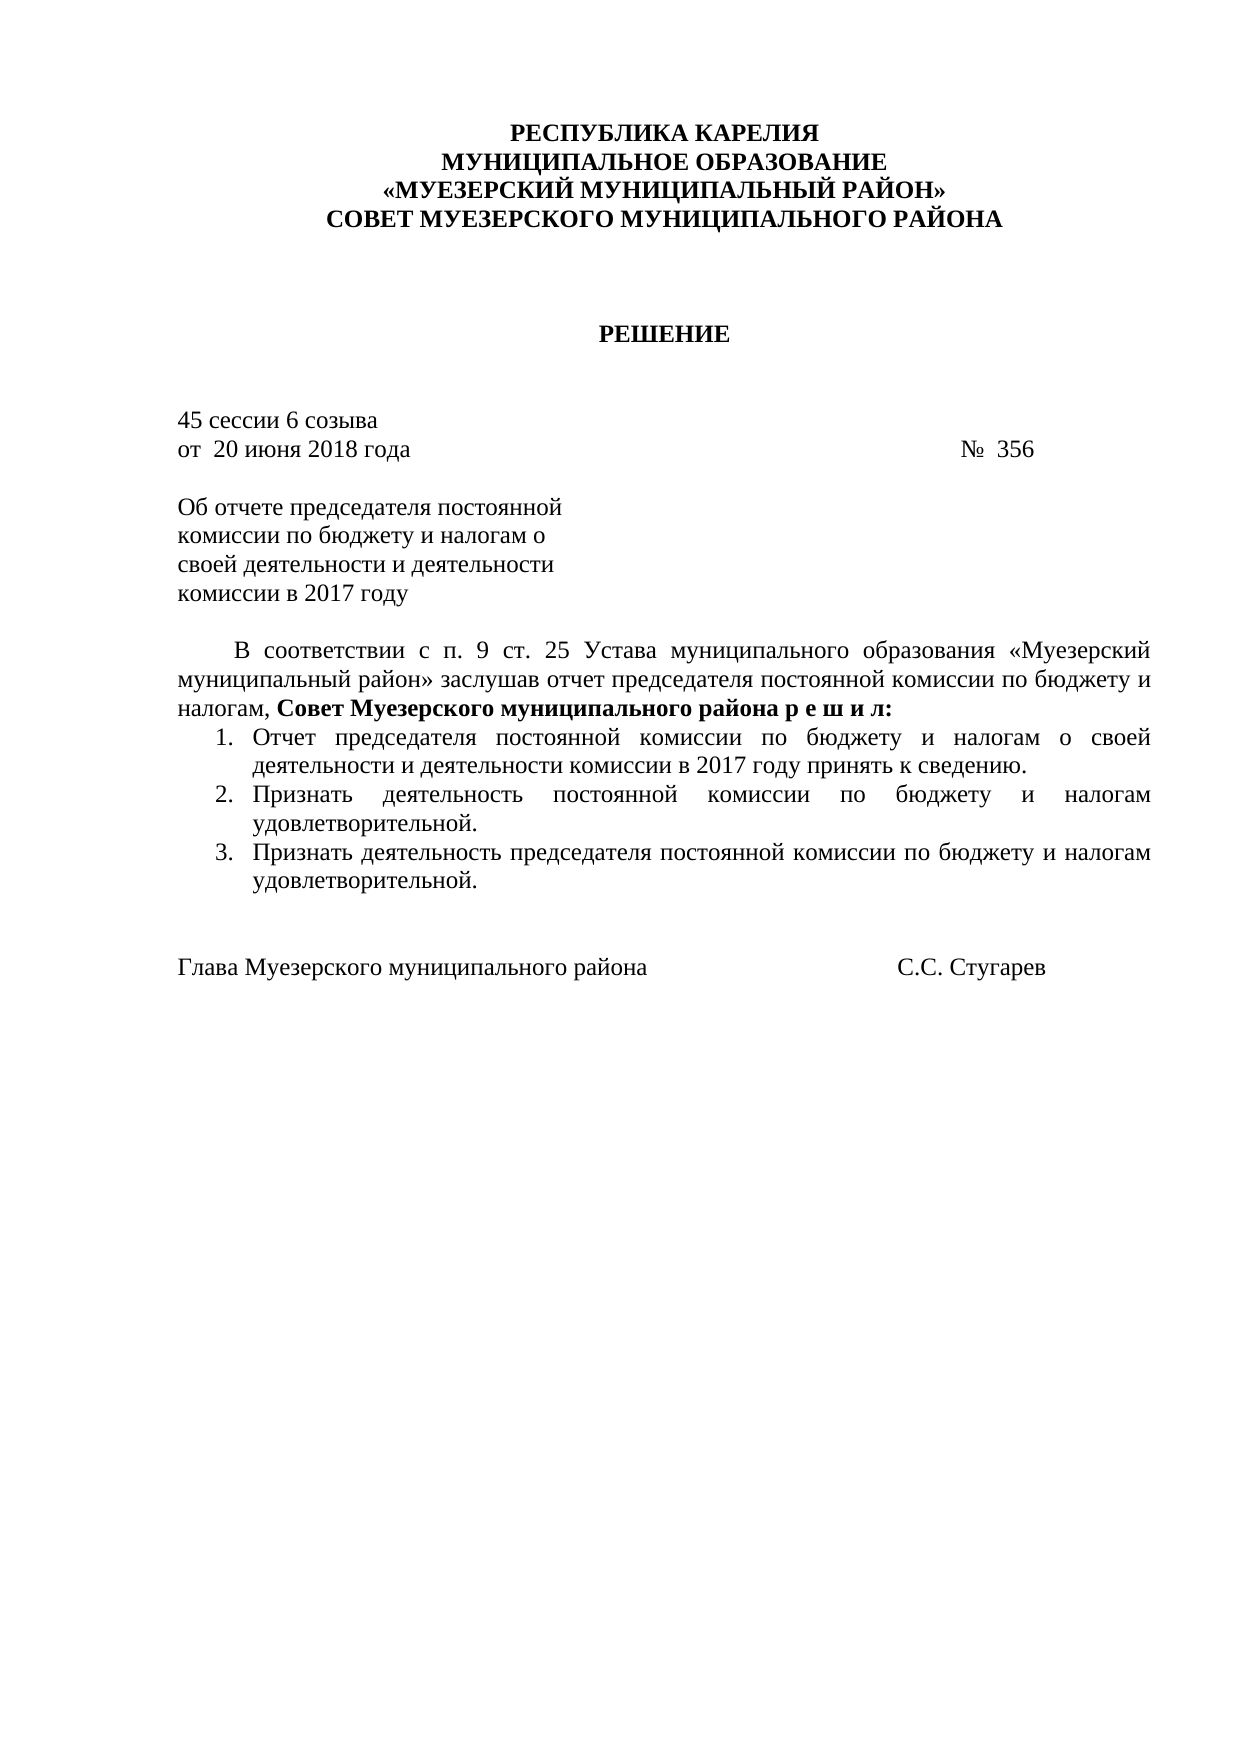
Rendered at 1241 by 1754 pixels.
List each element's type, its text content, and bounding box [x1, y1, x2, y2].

text В соответствии с п. 9 ст. 25 Устава муниципального образования «Муезерский муниципальный район» заслушав отчет председателя постоянной комиссии по бюджету и налогам, Совет Муезерского муниципального района р е ш и л: [177, 636, 1152, 722]
text Глава Муезерского муниципального района С.С. Стугарев [177, 952, 1152, 981]
text комиссии по бюджету и налогам о [177, 521, 1152, 549]
title 45 сессии 6 созыва [177, 406, 1152, 434]
list Признать деятельность председателя постоянной комиссии по бюджету и налогам удовлетворительной. [215, 837, 1152, 894]
title от 20 июня 2018 года № 356 [177, 434, 1152, 463]
title СОВЕТ МУЕЗЕРСКОГО МУНИЦИПАЛЬНОГО РАЙОНА [177, 204, 1152, 233]
list Отчет председателя постоянной комиссии по бюджету и налогам о своей деятельности и деятельности комиссии в 2017 году принять к сведению. [215, 722, 1152, 779]
title РЕСПУБЛИКА КАРЕЛИЯ [177, 118, 1152, 147]
text своей деятельности и деятельности [177, 549, 1152, 578]
list Признать деятельность постоянной комиссии по бюджету и налогам удовлетворительной. [215, 779, 1152, 837]
title РЕШЕНИЕ [177, 319, 1152, 348]
text Об отчете председателя постоянной [177, 492, 1152, 521]
title МУНИЦИПАЛЬНОЕ ОБРАЗОВАНИЕ [177, 147, 1152, 176]
text комиссии в 2017 году [177, 578, 1152, 607]
title «МУЕЗЕРСКИЙ МУНИЦИПАЛЬНЫЙ РАЙОН» [177, 176, 1152, 204]
